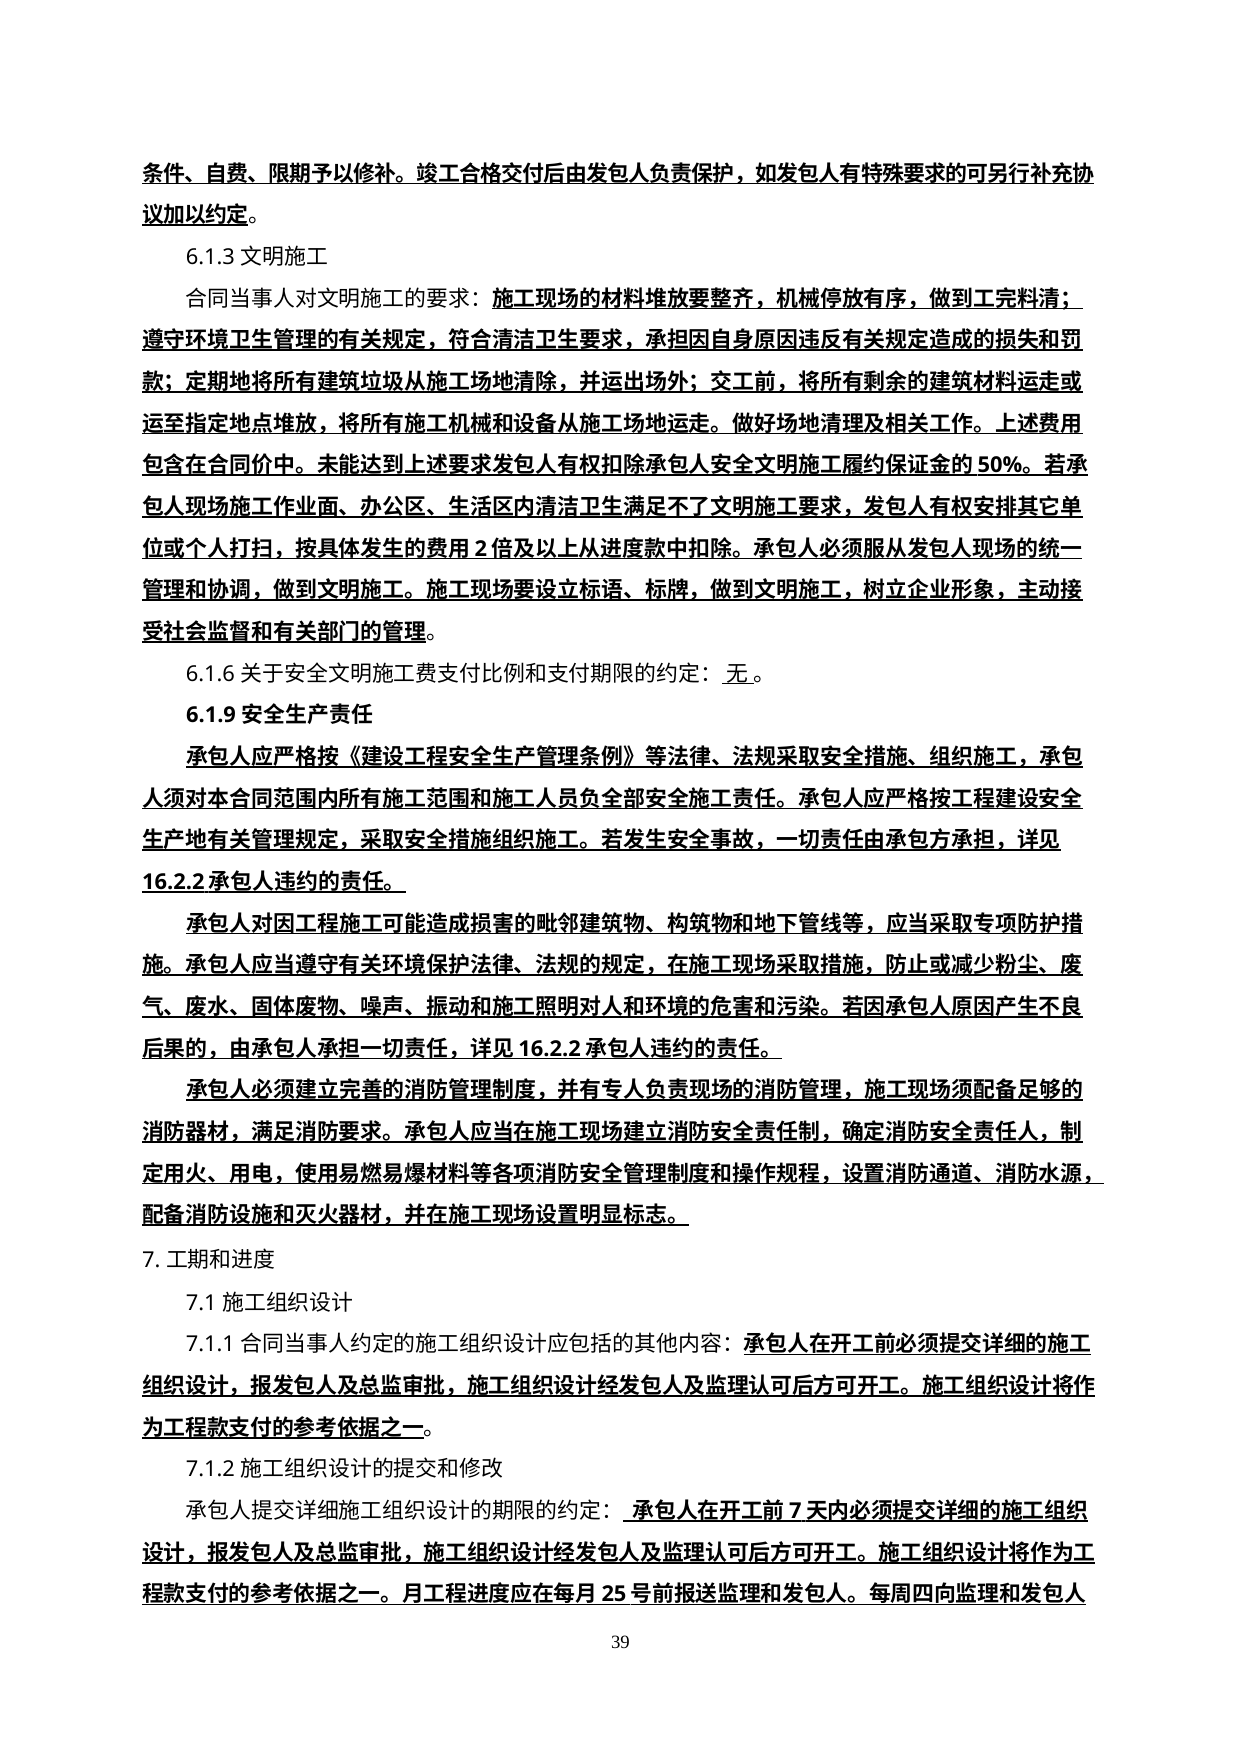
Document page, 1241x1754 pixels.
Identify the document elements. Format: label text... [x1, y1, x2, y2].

text 7. 工期和进度 [142, 1231, 1098, 1277]
text 6.1.3 文明施工 [142, 231, 1098, 273]
text 6.1.9 安全生产责任 [142, 689, 1098, 731]
text 7.1.2 施工组织设计的提交和修改 [142, 1443, 1098, 1485]
text 承包人必须建立完善的消防管理制度，并有专人负责现场的消防管理，施工现场须配备足够的消防器材，满足消防要求。承包人应当在施工现场建立消防安全责任制，确定消防安全责任人，制定用火、用电，使用易燃易爆材料等各项消防安全管理制度和操作规程，设置消防通道、消防水源，配备消防设施和灭火器材，并在施工现场设置明显标志。 [142, 1184, 1098, 1231]
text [142, 1485, 1098, 1610]
text 承包人必须建立完善的消防管理制度，并有专人负责现场的消防管理，施工现场须配备足够的消防器材，满足消防要求。承包人应当在施工现场建立消防安全责任制，确定消防安全责任人，制定用火、用电，使用易燃易爆材料等各项消防安全管理制度和操作规程，设置消防通道、消防水源，配备消防设施和灭火器材，并在施工现场设置明显标志。 [142, 1064, 1098, 1183]
text 7.1 施工组织设计 [142, 1277, 1098, 1318]
text 承包人对因工程施工可能造成损害的毗邻建筑物、构筑物和地下管线等，应当采取专项防护措施。承包人应当遵守有关环境保护法律、法规的规定，在施工现场采取措施，防止或减少粉尘、废气、废水、固体废物、噪声、振动和施工照明对人和环境的危害和污染。若因承包人原因产生不良后果的，由承包人承担一切责任，详见16.2.2承包人违约的责任。 [142, 898, 1098, 1064]
text 合同当事人对文明施工的要求：施工现场的材料堆放要整齐，机械停放有序，做到工完料清；遵守环境卫生管理的有关规定，符合清洁卫生要求，承担因自身原因违反有关规定造成的损失和罚款；定期地将所有建筑垃圾从施工场地清除，并运出场外；交工前，将所有剩余的建筑材料运走或运至指定地点堆放，将所有施工机械和设备从施工场地运走。做好场地清理及相关工作。上述费用包含在合同价中。未能达到上述要求发包人有权扣除承包人安全文明施工履约保证金的50%。若承包人现场施工作业面、办公区、生活区内清洁卫生满足不了文明施工要求，发包人有权安排其它单位或个人打扫，按具体发生的费用2倍及以上从进度款中扣除。承包人必须服从发包人现场的统一管理和协调，做到文明施工。施工现场要设立标语、标牌，做到文明施工，树立企业形象，主动接受社会监督和有关部门的管理。 [142, 273, 1098, 648]
text 承包人应严格按《建设工程安全生产管理条例》等法律、法规采取安全措施、组织施工，承包人须对本合同范围内所有施工范围和施工人员负全部安全施工责任。承包人应严格按工程建设安全生产地有关管理规定，采取安全措施组织施工。若发生安全事故，一切责任由承包方承担，详见16.2.2承包人违约的责任。 [142, 731, 1098, 898]
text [142, 148, 1098, 231]
text 6.1.6 关于安全文明施工费支付比例和支付期限的约定： 无 。 [142, 648, 1098, 689]
text 7.1.1 合同当事人约定的施工组织设计应包括的其他内容：承包人在开工前必须提交详细的施工组织设计，报发包人及总监审批，施工组织设计经发包人及监理认可后方可开工。施工组织设计将作为工程款支付的参考依据之一。 [142, 1318, 1098, 1443]
